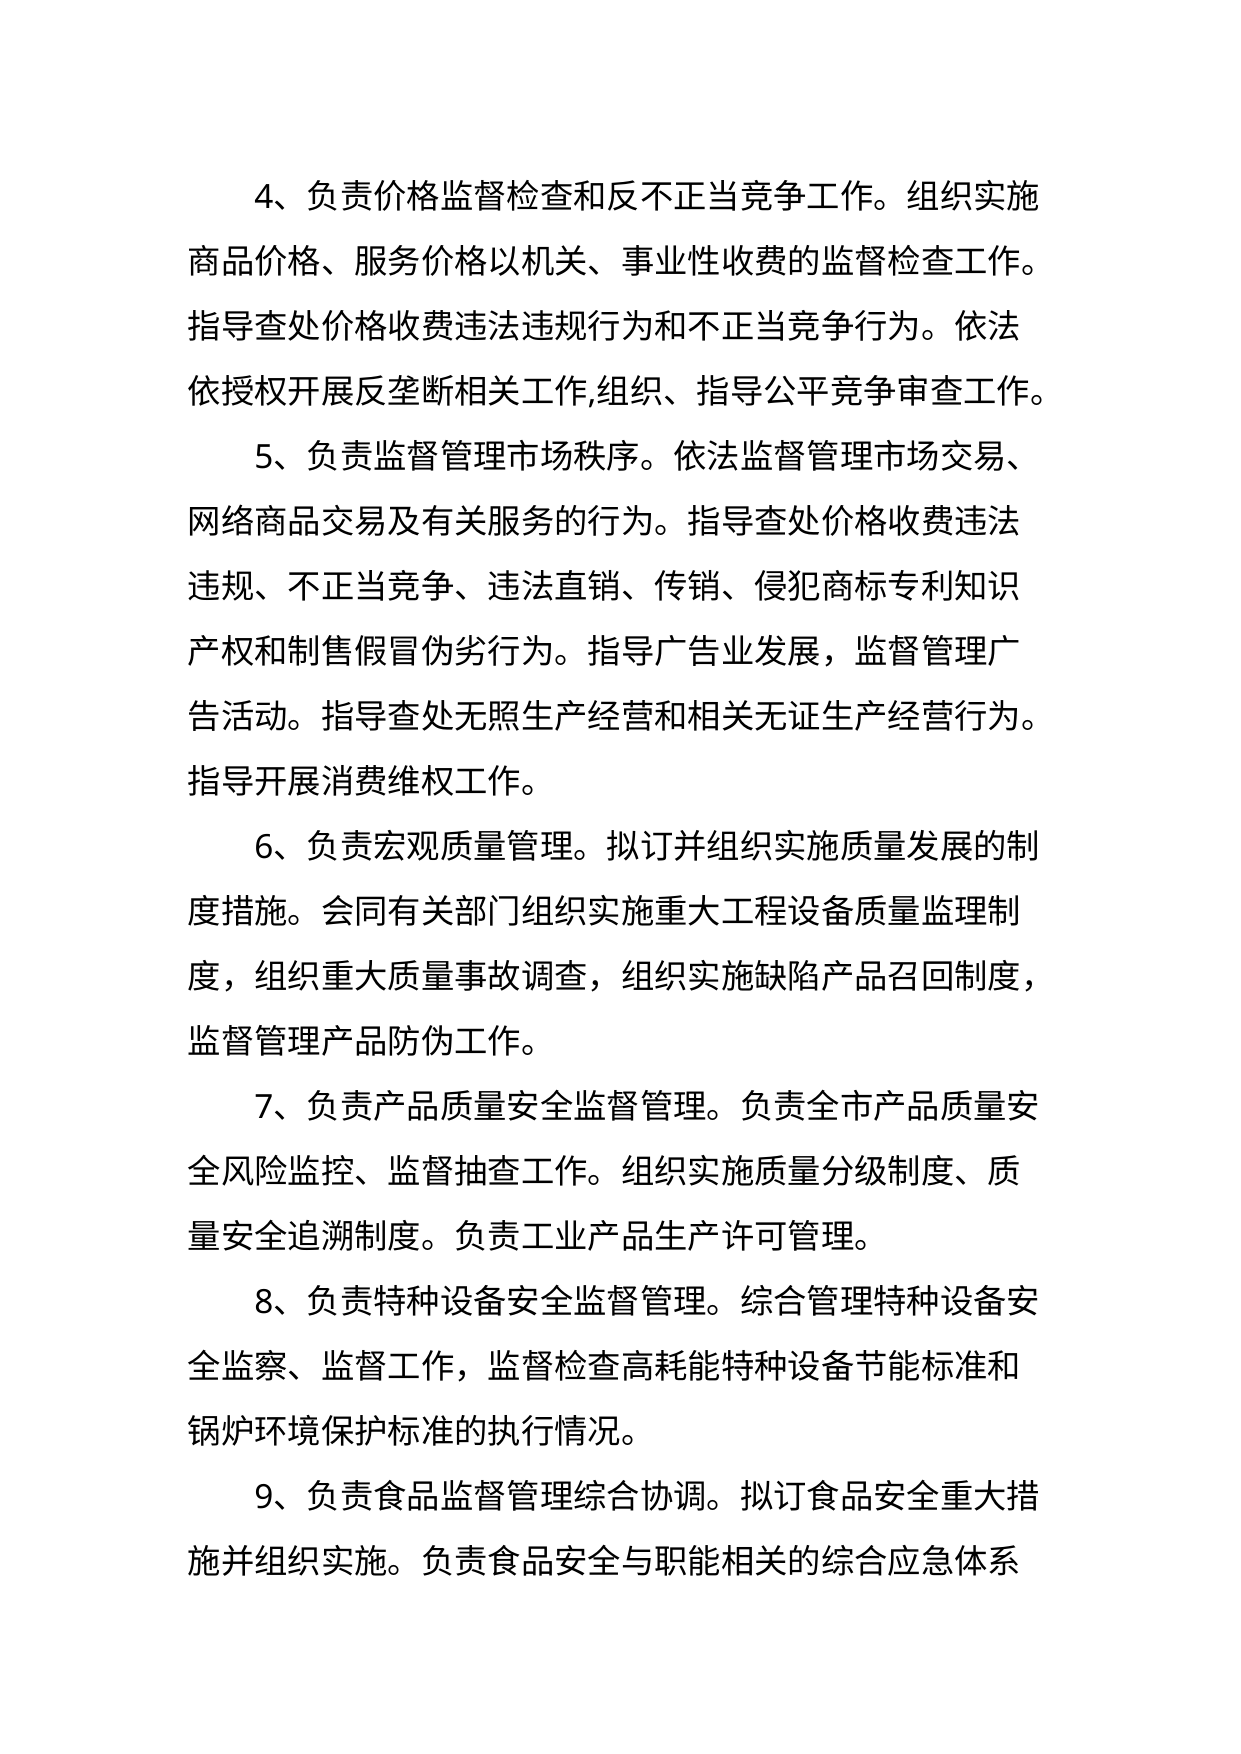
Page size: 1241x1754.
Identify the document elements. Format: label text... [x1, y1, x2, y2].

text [187, 1462, 1053, 1592]
text 7、负责产品质量安全监督管理。负责全市产品质量安全风险监控、监督抽查工作。组织实施质量分级制度、质量安全追溯制度。负责工业产品生产许可管理。 [187, 1072, 1053, 1267]
text 6、负责宏观质量管理。拟订并组织实施质量发展的制度措施。会同有关部门组织实施重大工程设备质量监理制度，组织重大质量事故调查，组织实施缺陷产品召回制度，监督管理产品防伪工作。 [187, 812, 1053, 1072]
text 4、负责价格监督检查和反不正当竞争工作。组织实施商品价格、服务价格以机关、事业性收费的监督检查工作。指导查处价格收费违法违规行为和不正当竞争行为。依法依授权开展反垄断相关工作,组织、指导公平竞争审查工作。 [187, 162, 1053, 422]
text 5、负责监督管理市场秩序。依法监督管理市场交易、网络商品交易及有关服务的行为。指导查处价格收费违法违规、不正当竞争、违法直销、传销、侵犯商标专利知识产权和制售假冒伪劣行为。指导广告业发展，监督管理广告活动。指导查处无照生产经营和相关无证生产经营行为。指导开展消费维权工作。 [187, 422, 1053, 812]
text 8、负责特种设备安全监督管理。综合管理特种设备安全监察、监督工作，监督检查高耗能特种设备节能标准和锅炉环境保护标准的执行情况。 [187, 1267, 1053, 1462]
